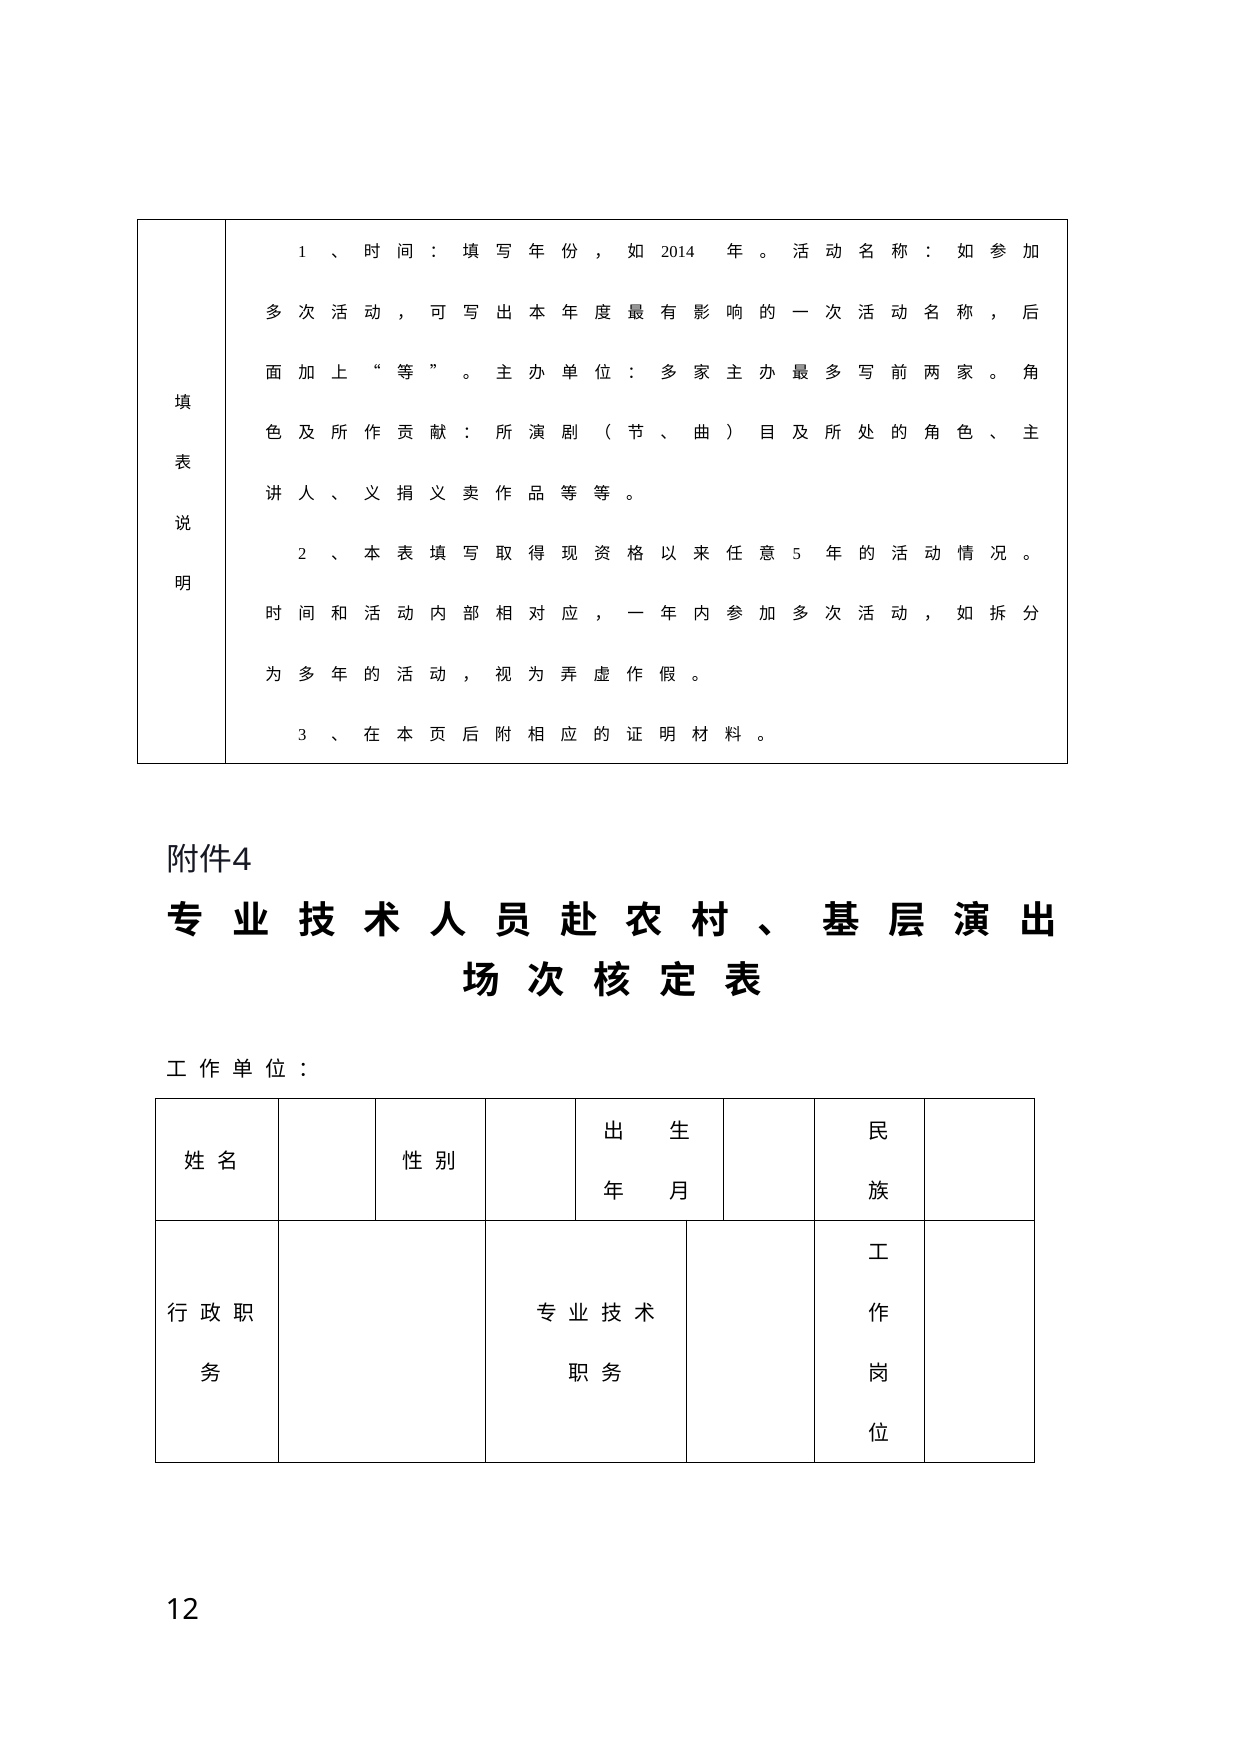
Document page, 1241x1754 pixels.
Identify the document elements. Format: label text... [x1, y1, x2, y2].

table_header [925, 1099, 1034, 1219]
table_cell [279, 1221, 485, 1462]
table_header 出 生 年 月 [576, 1099, 723, 1219]
table_cell 1、时间：填写年份，如2014年。活动名称：如参加多次活动，可写出本年度最有影响的一次活动名称，后面加上“等”。主办单位：多家主办最多写前两家。角色及所作贡献：所演剧（节、曲）目及所处的角色、主讲人、义捐义卖作品等等。 2、本表填写取得现资格以来任意5年的活动情况。时间和活动内部相对应，一年内参加多次活动，如拆分为多年的活动，视为弄虚作假。 3、在本页后附相应的证明材料。 [226, 220, 1067, 763]
table_header 性别 [376, 1099, 485, 1219]
table_header [724, 1099, 814, 1219]
table_cell 专业技术职务 [486, 1221, 686, 1462]
table_cell 行政职务 [156, 1221, 278, 1462]
table_header 姓名 [156, 1099, 278, 1219]
table_cell [687, 1221, 814, 1462]
table_header 民族 [815, 1099, 924, 1219]
text 专业技术人员赴农村、基层演出场次核定表 [167, 887, 1085, 1007]
text 附件4 [167, 826, 1085, 887]
table_header [486, 1099, 575, 1219]
table_cell 填表说明 [138, 220, 225, 763]
table_cell 工 作 岗 位 [815, 1221, 924, 1462]
table_cell [925, 1221, 1034, 1462]
text 工作单位： [167, 1037, 1085, 1098]
table_header [279, 1099, 375, 1219]
